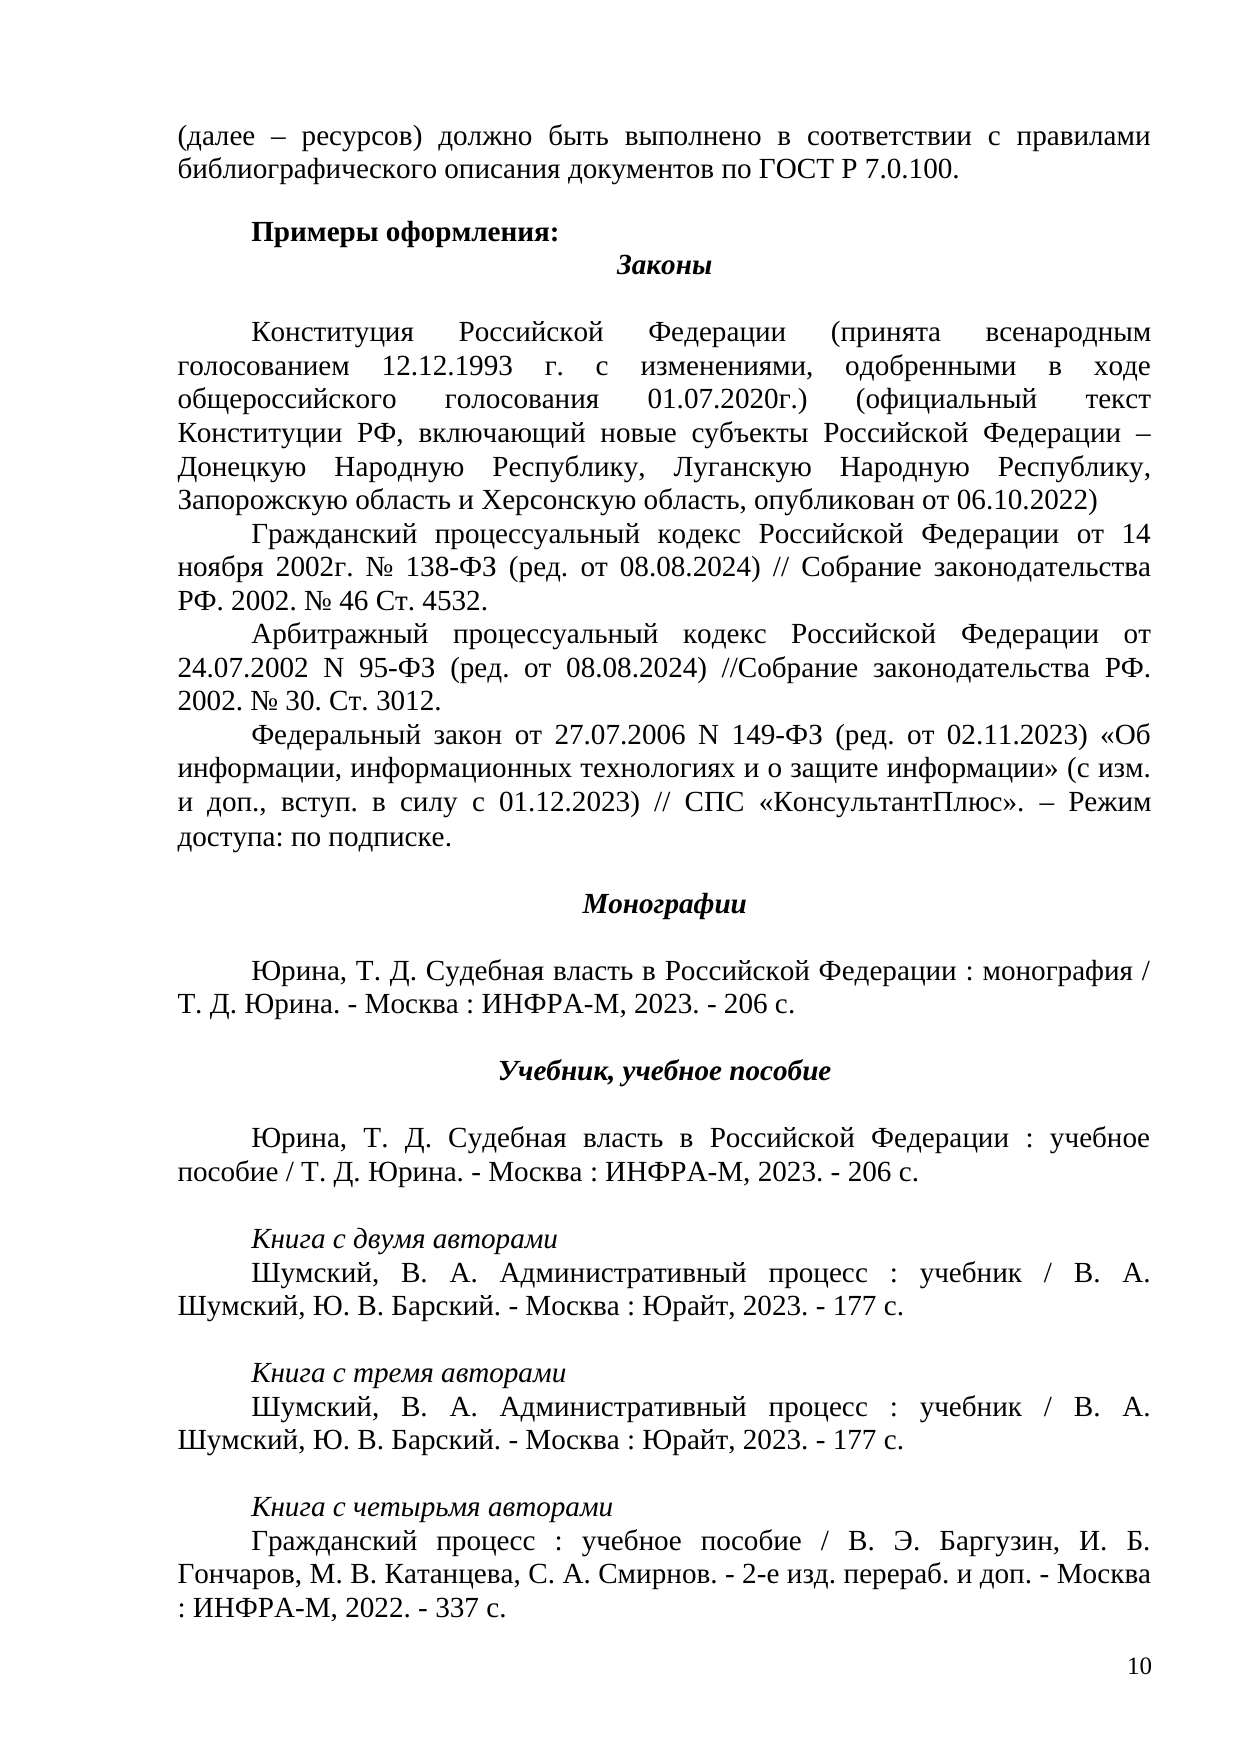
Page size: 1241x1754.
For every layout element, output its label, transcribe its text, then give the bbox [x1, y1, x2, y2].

text Шумский, В. А. Административный процесс : учебник / В. А. Шумский, Ю. В. Барский. - Москва : Юрайт, 2023. - 177 с. [177, 1255, 1152, 1322]
text Юрина, Т. Д. Судебная власть в Российской Федерации : учебное пособие / Т. Д. Юрина. - Москва : ИНФРА-М, 2023. - 206 с. [177, 1121, 1152, 1188]
text Монографии [177, 886, 1152, 919]
text Учебник, учебное пособие [177, 1053, 1152, 1087]
text Гражданский процесс : учебное пособие / В. Э. Баргузин, И. Б. Гончаров, М. В. Катанцева, С. А. Смирнов. - 2-е изд. перераб. и доп. - Москва : ИНФРА-М, 2022. - 337 с. [177, 1523, 1152, 1624]
text Юрина, Т. Д. Судебная власть в Российской Федерации : монография / Т. Д. Юрина. - Москва : ИНФРА-М, 2023. - 206 с. [177, 953, 1152, 1020]
text Книга с тремя авторами [177, 1355, 1152, 1389]
text Примеры оформления: [177, 214, 1152, 247]
text Книга с четырьмя авторами [177, 1489, 1152, 1523]
text Федеральный закон от 27.07.2006 N 149-ФЗ (ред. от 02.11.2023) «Об информации, информационных технологиях и о защите информации» (с изм. и доп., вступ. в силу с 01.12.2023) // СПС «КонсультантПлюс». – Режим доступа: по подписке. [177, 717, 1152, 852]
text Книга с двумя авторами [177, 1221, 1152, 1255]
text Арбитражный процессуальный кодекс Российской Федерации от 24.07.2002 N 95-ФЗ (ред. от 08.08.2024) //Собрание законодательства РФ. 2002. № 30. Ст. 3012. [177, 616, 1152, 717]
text Гражданский процессуальный кодекс Российской Федерации от 14 ноября 2002г. № 138-ФЗ (ред. от 08.08.2024) // Собрание законодательства РФ. 2002. № 46 Ст. 4532. [177, 516, 1152, 616]
text Шумский, В. А. Административный процесс : учебник / В. А. Шумский, Ю. В. Барский. - Москва : Юрайт, 2023. - 177 с. [177, 1389, 1152, 1456]
text Конституция Российской Федерации (принята всенародным голосованием 12.12.1993 г. с изменениями, одобренными в ходе общероссийского голосования 01.07.2020г.) (официальный текст Конституции РФ, включающий новые субъекты Российской Федерации – Донецкую Народную Республику, Луганскую Народную Республику, Запорожскую область и Херсонскую область, опубликован от 06.10.2022) [177, 314, 1152, 516]
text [177, 118, 1152, 185]
text Законы [177, 247, 1152, 281]
